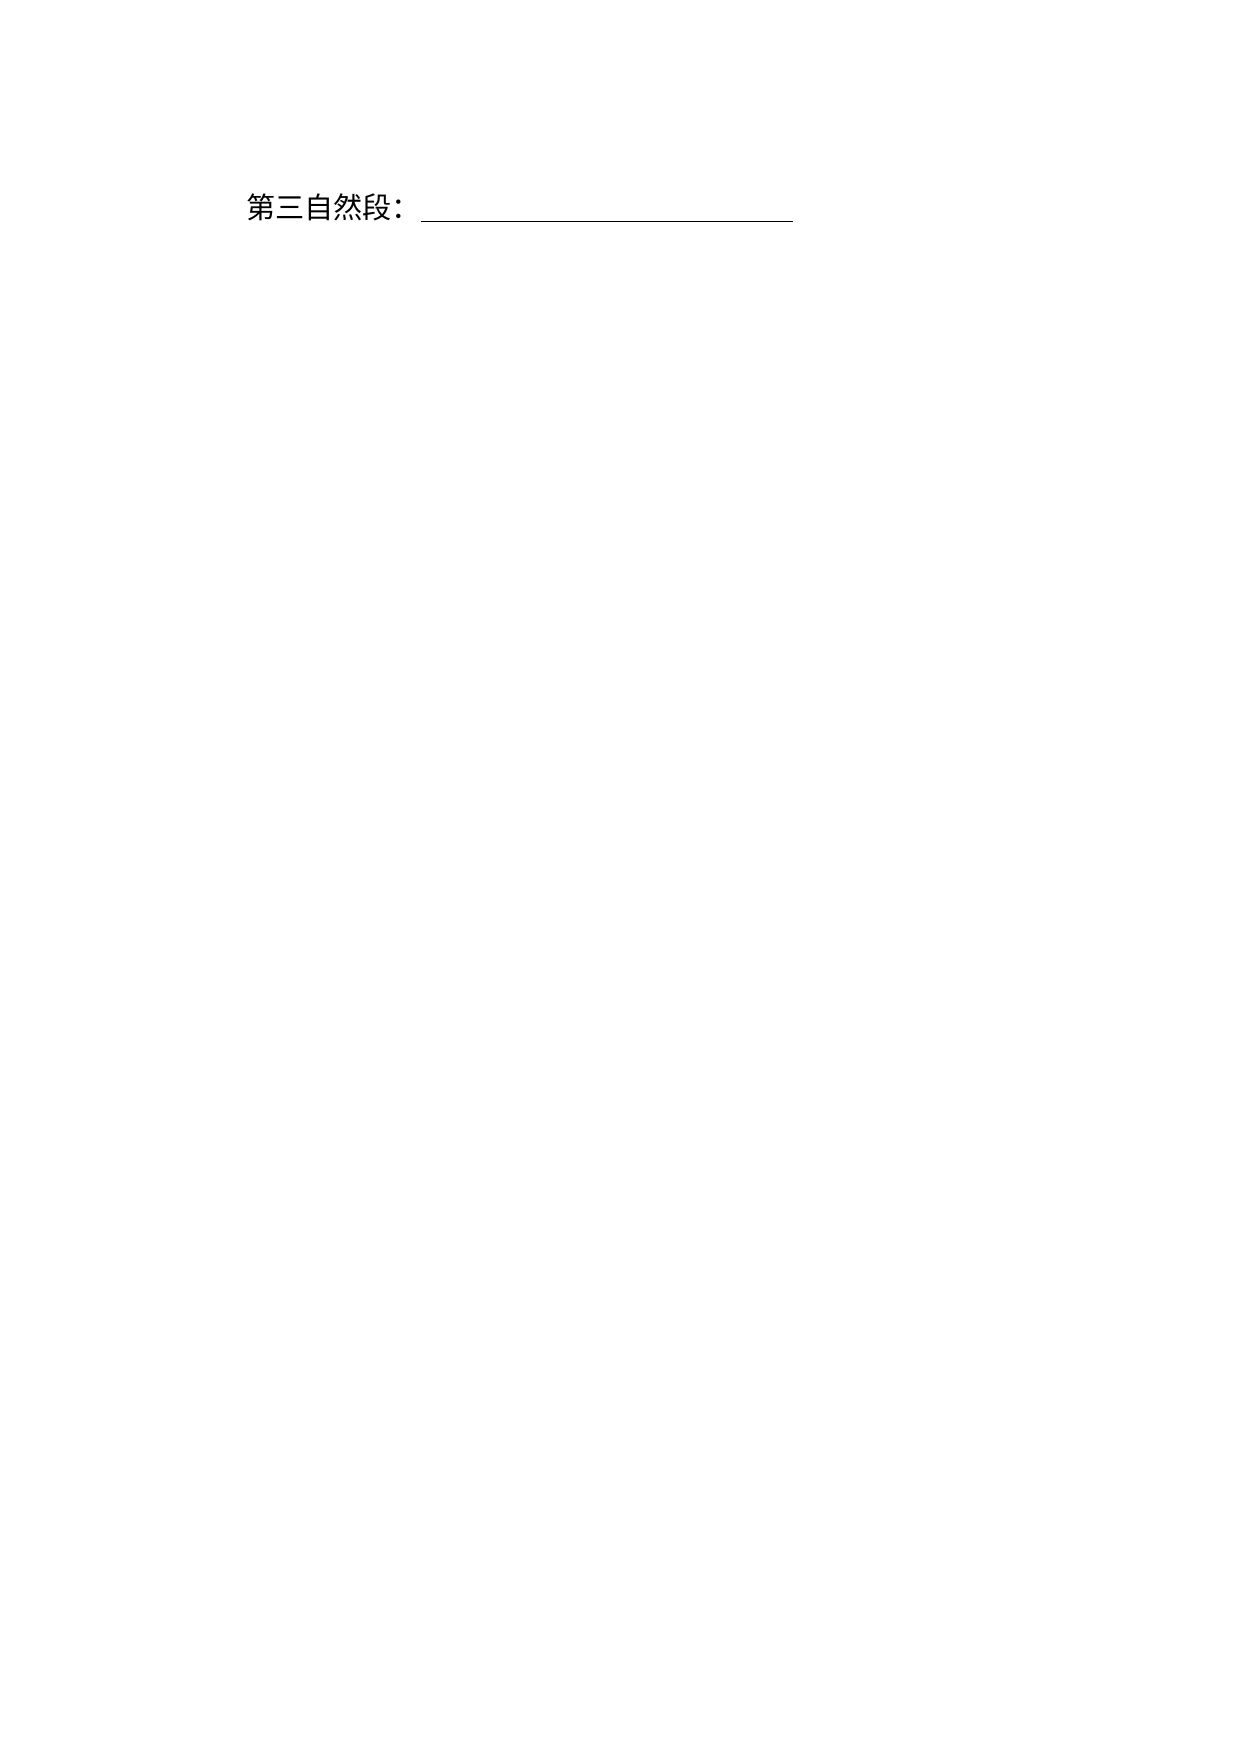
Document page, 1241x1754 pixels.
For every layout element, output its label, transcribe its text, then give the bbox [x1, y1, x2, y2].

text 第三自然段： [246, 185, 1080, 227]
